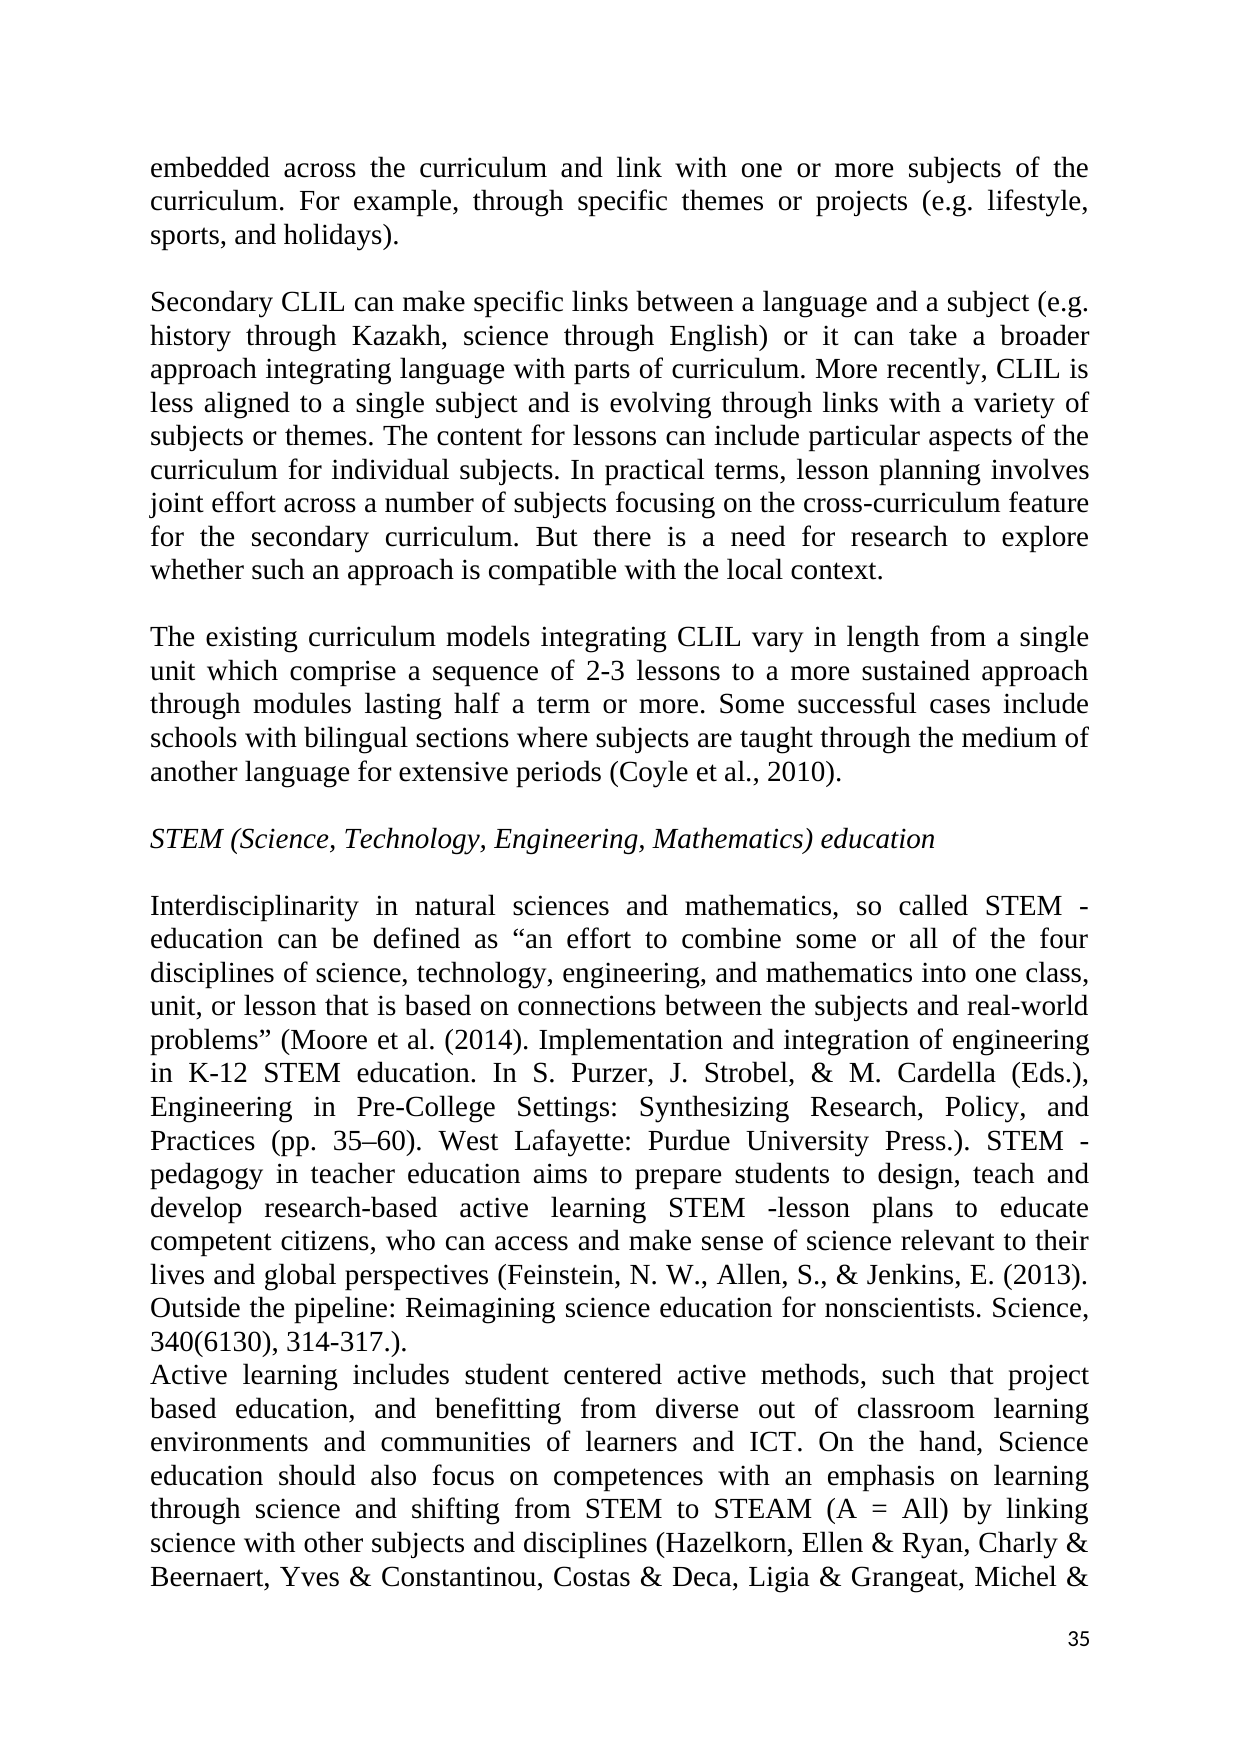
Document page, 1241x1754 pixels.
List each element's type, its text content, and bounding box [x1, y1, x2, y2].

text The existing curriculum models integrating CLIL vary in length from a single unit which comprise a sequence of 2-3 lessons to a more sustained approach through modules lasting half a term or more. Some successful cases include schools with bilingual sections where subjects are taught through the medium of another language for extensive periods (Coyle et al., 2010). [150, 619, 1090, 787]
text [150, 150, 1090, 251]
text Interdisciplinarity in natural sciences and mathematics, so called STEM -education can be defined as “an effort to combine some or all of the four disciplines of science, technology, engineering, and mathematics into one class, unit, or lesson that is based on connections between the subjects and real-world problems” (Moore et al. (2014). Implementation and integration of engineering in K-12 STEM education. In S. Purzer, J. Strobel, & M. Cardella (Eds.), Engineering in Pre-College Settings: Synthesizing Research, Policy, and Practices (pp. 35–60). West Lafayette: Purdue University Press.). STEM -pedagogy in teacher education aims to prepare students to design, teach and develop research-based active learning STEM -lesson plans to educate competent citizens, who can access and make sense of science relevant to their lives and global perspectives (Feinstein, N. W., Allen, S., & Jenkins, E. (2013). Outside the pipeline: Reimagining science education for nonscientists. Science, 340(6130), 314-317.). [150, 888, 1090, 1357]
text Secondary CLIL can make specific links between a language and a subject (e.g. history through Kazakh, science through English) or it can take a broader approach integrating language with parts of curriculum. More recently, CLIL is less aligned to a single subject and is evolving through links with a variety of subjects or themes. The content for lessons can include particular aspects of the curriculum for individual subjects. In practical terms, lesson planning involves joint effort across a number of subjects focusing on the cross-curriculum feature for the secondary curriculum. But there is a need for research to explore whether such an approach is compatible with the local context. [150, 284, 1090, 586]
text STEM (Science, Technology, Engineering, Mathematics) education [150, 821, 1090, 854]
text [150, 1357, 1090, 1592]
